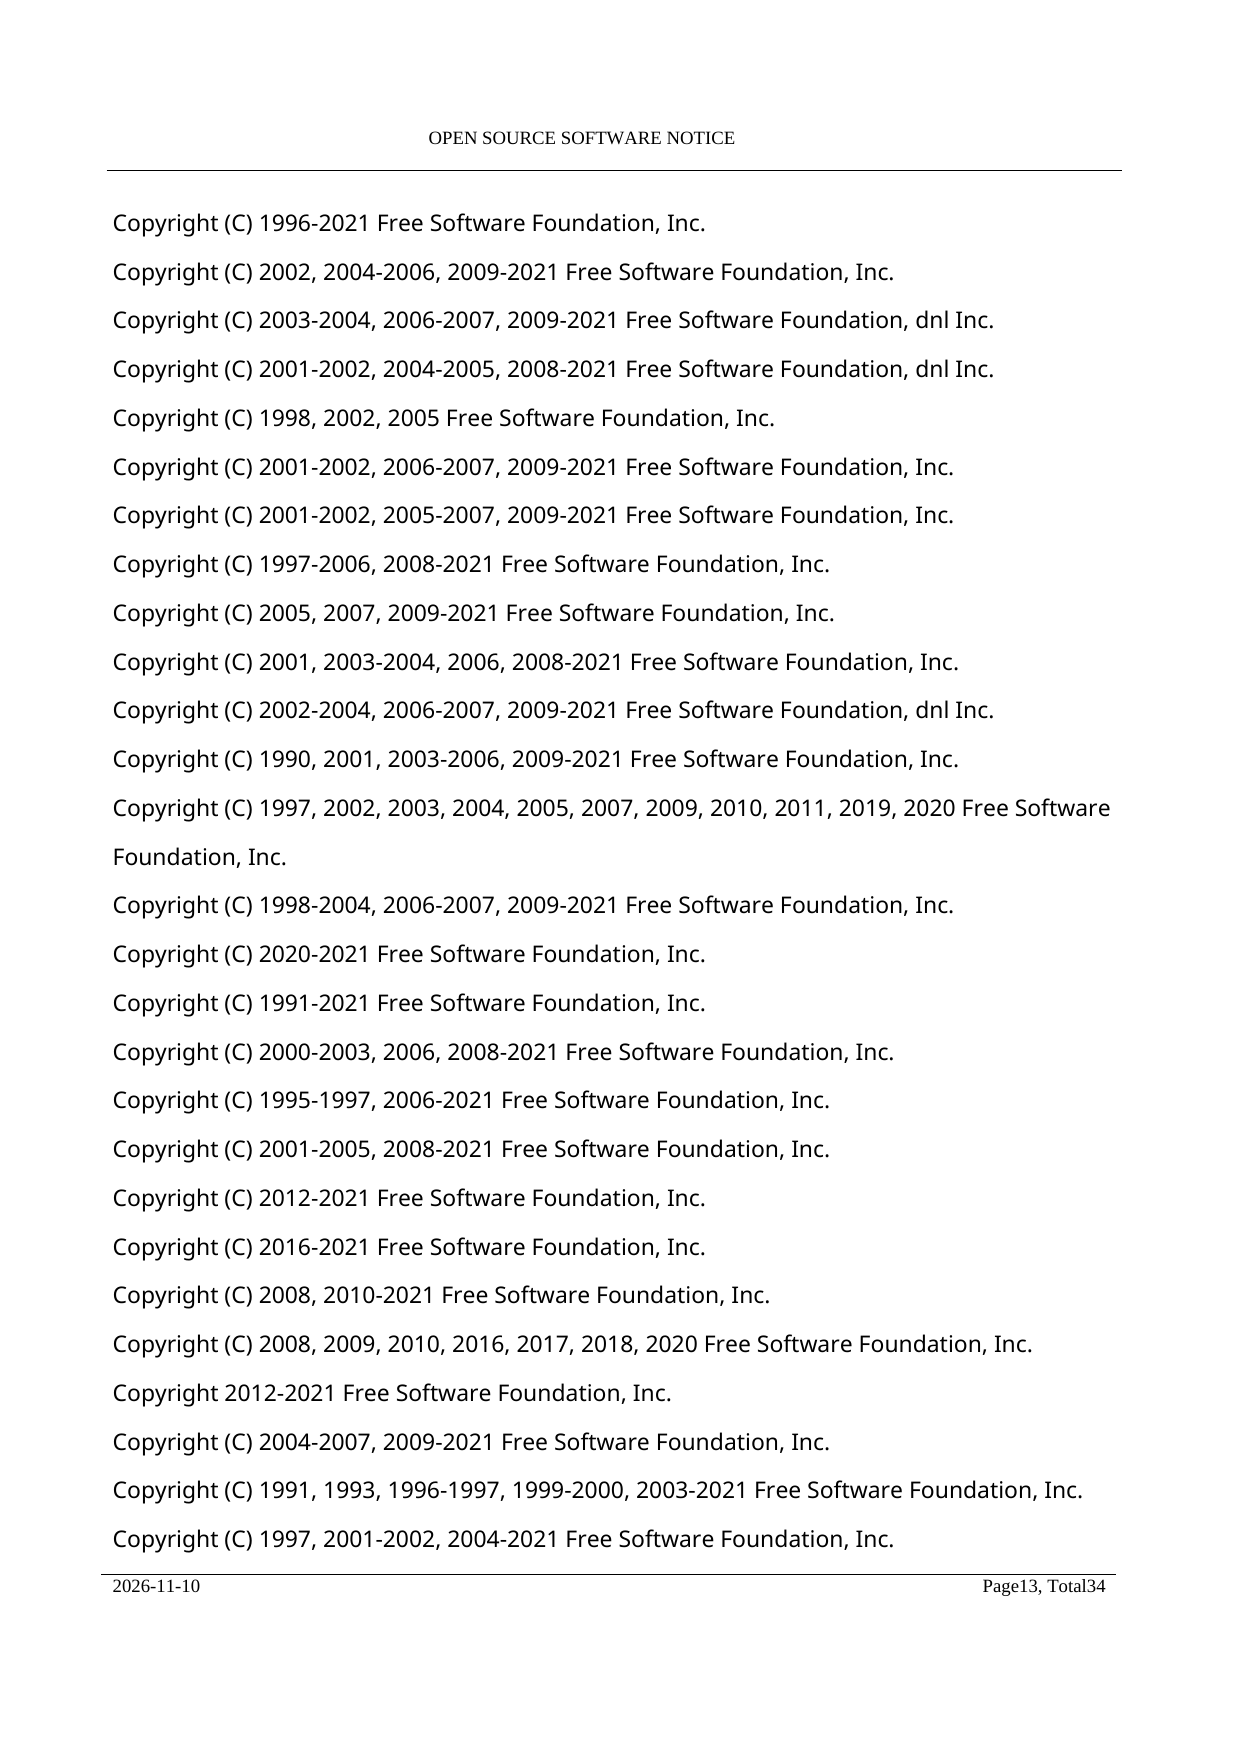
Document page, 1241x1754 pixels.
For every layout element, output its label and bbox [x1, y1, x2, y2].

text [112, 206, 1128, 1555]
